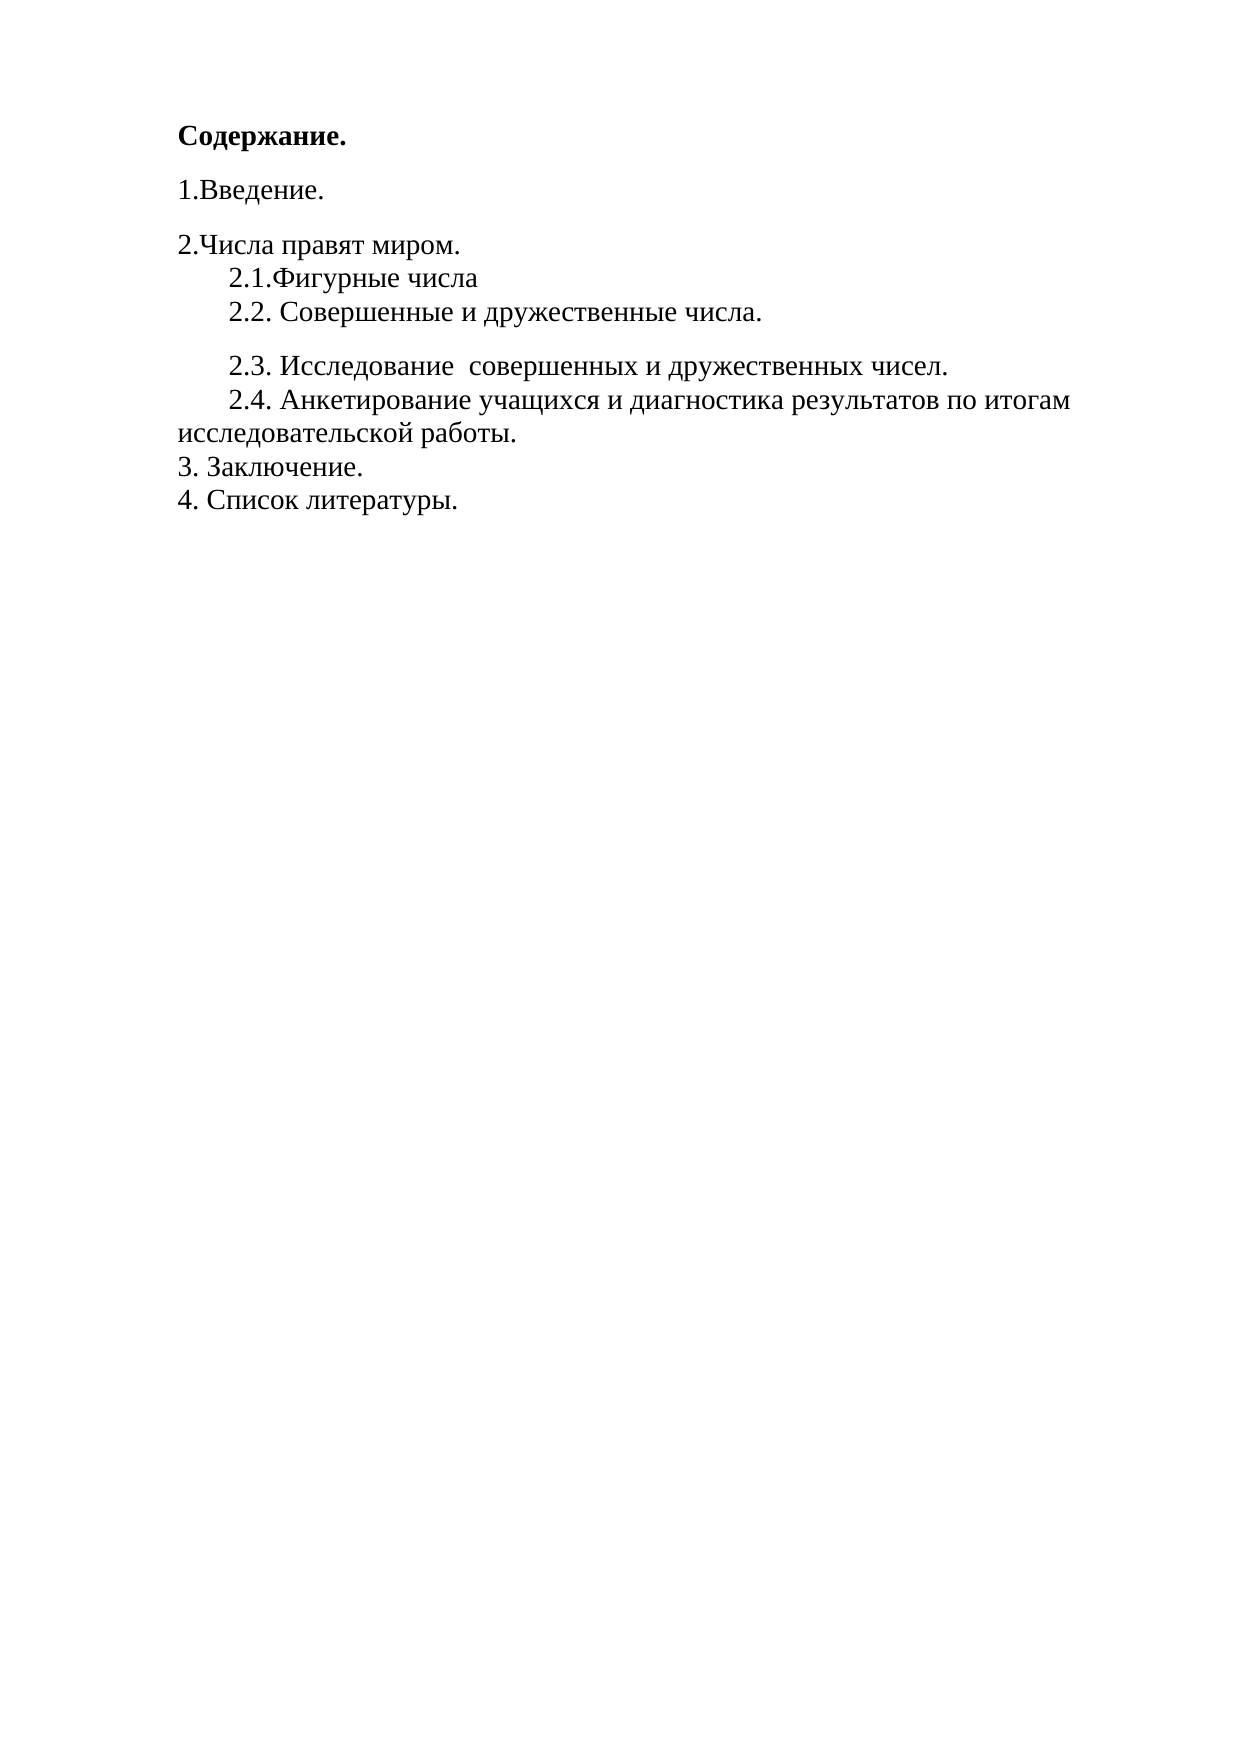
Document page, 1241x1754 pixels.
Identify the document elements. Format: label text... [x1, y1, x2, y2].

text 2.4. Анкетирование учащихся и диагностика результатов по итогам исследовательской работы. [177, 382, 1152, 449]
text 1.Введение. [177, 172, 1152, 206]
text 4. Список литературы. [177, 482, 1152, 516]
text 2.2. Совершенные и дружественные числа. [177, 294, 1152, 327]
text Содержание. [177, 118, 1152, 152]
text 2.1.Фигурные числа [177, 260, 1152, 294]
text 2.Числа правят миром. [177, 227, 1152, 260]
text 2.3. Исследование совершенных и дружественных чисел. [177, 348, 1152, 382]
text 3. Заключение. [177, 449, 1152, 482]
